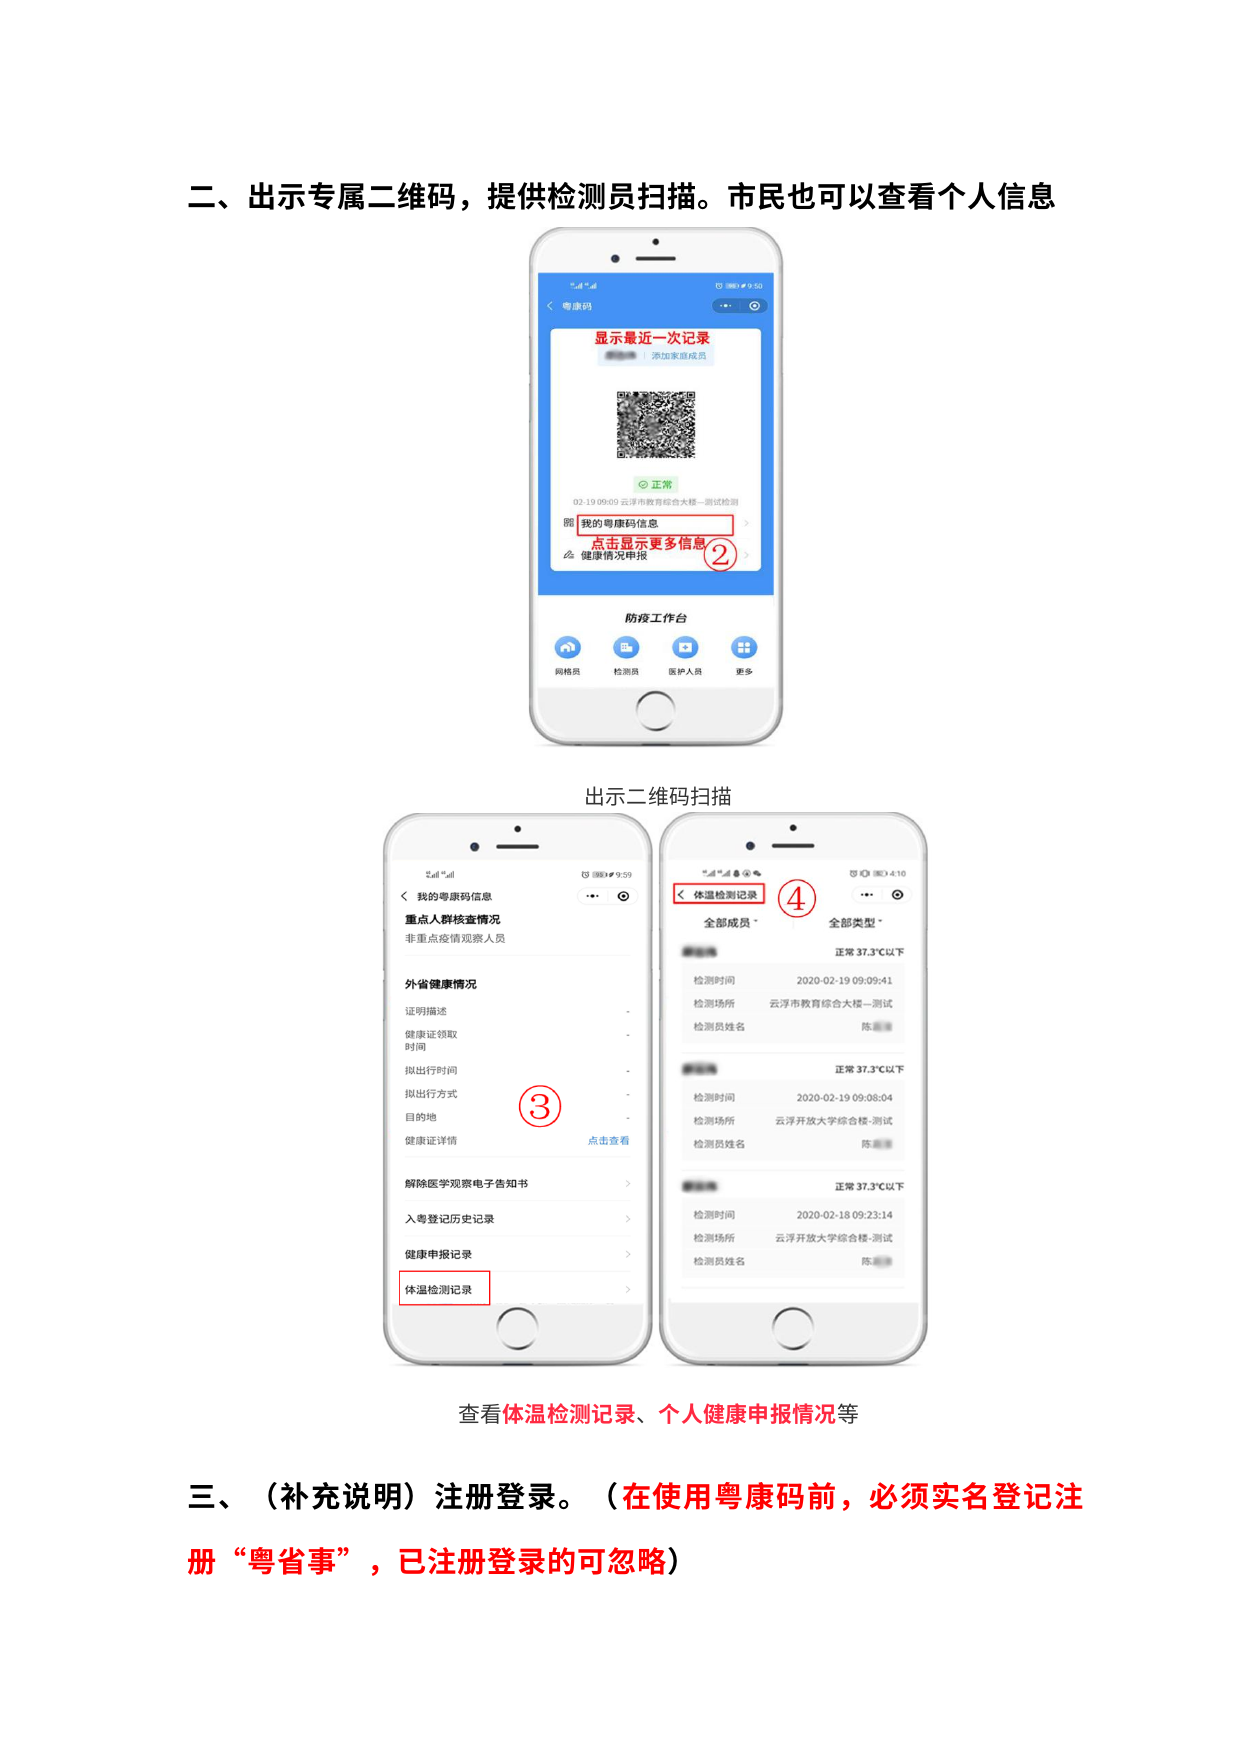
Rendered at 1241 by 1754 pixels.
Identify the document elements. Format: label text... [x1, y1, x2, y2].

picture [382, 812, 934, 1368]
text 三、（补充说明）注册登录。（在使用粤康码前，必须实名登记注册“粤省事”，已注册登录的可忽略） [187, 1462, 1085, 1592]
text 出示二维码扫描 [187, 779, 1085, 812]
text 查看体温检测记录、个人健康申报情况等 [187, 1397, 1085, 1429]
picture [528, 227, 788, 748]
text 二、出示专属二维码，提供检测员扫描。市民也可以查看个人信息 [187, 162, 1085, 227]
